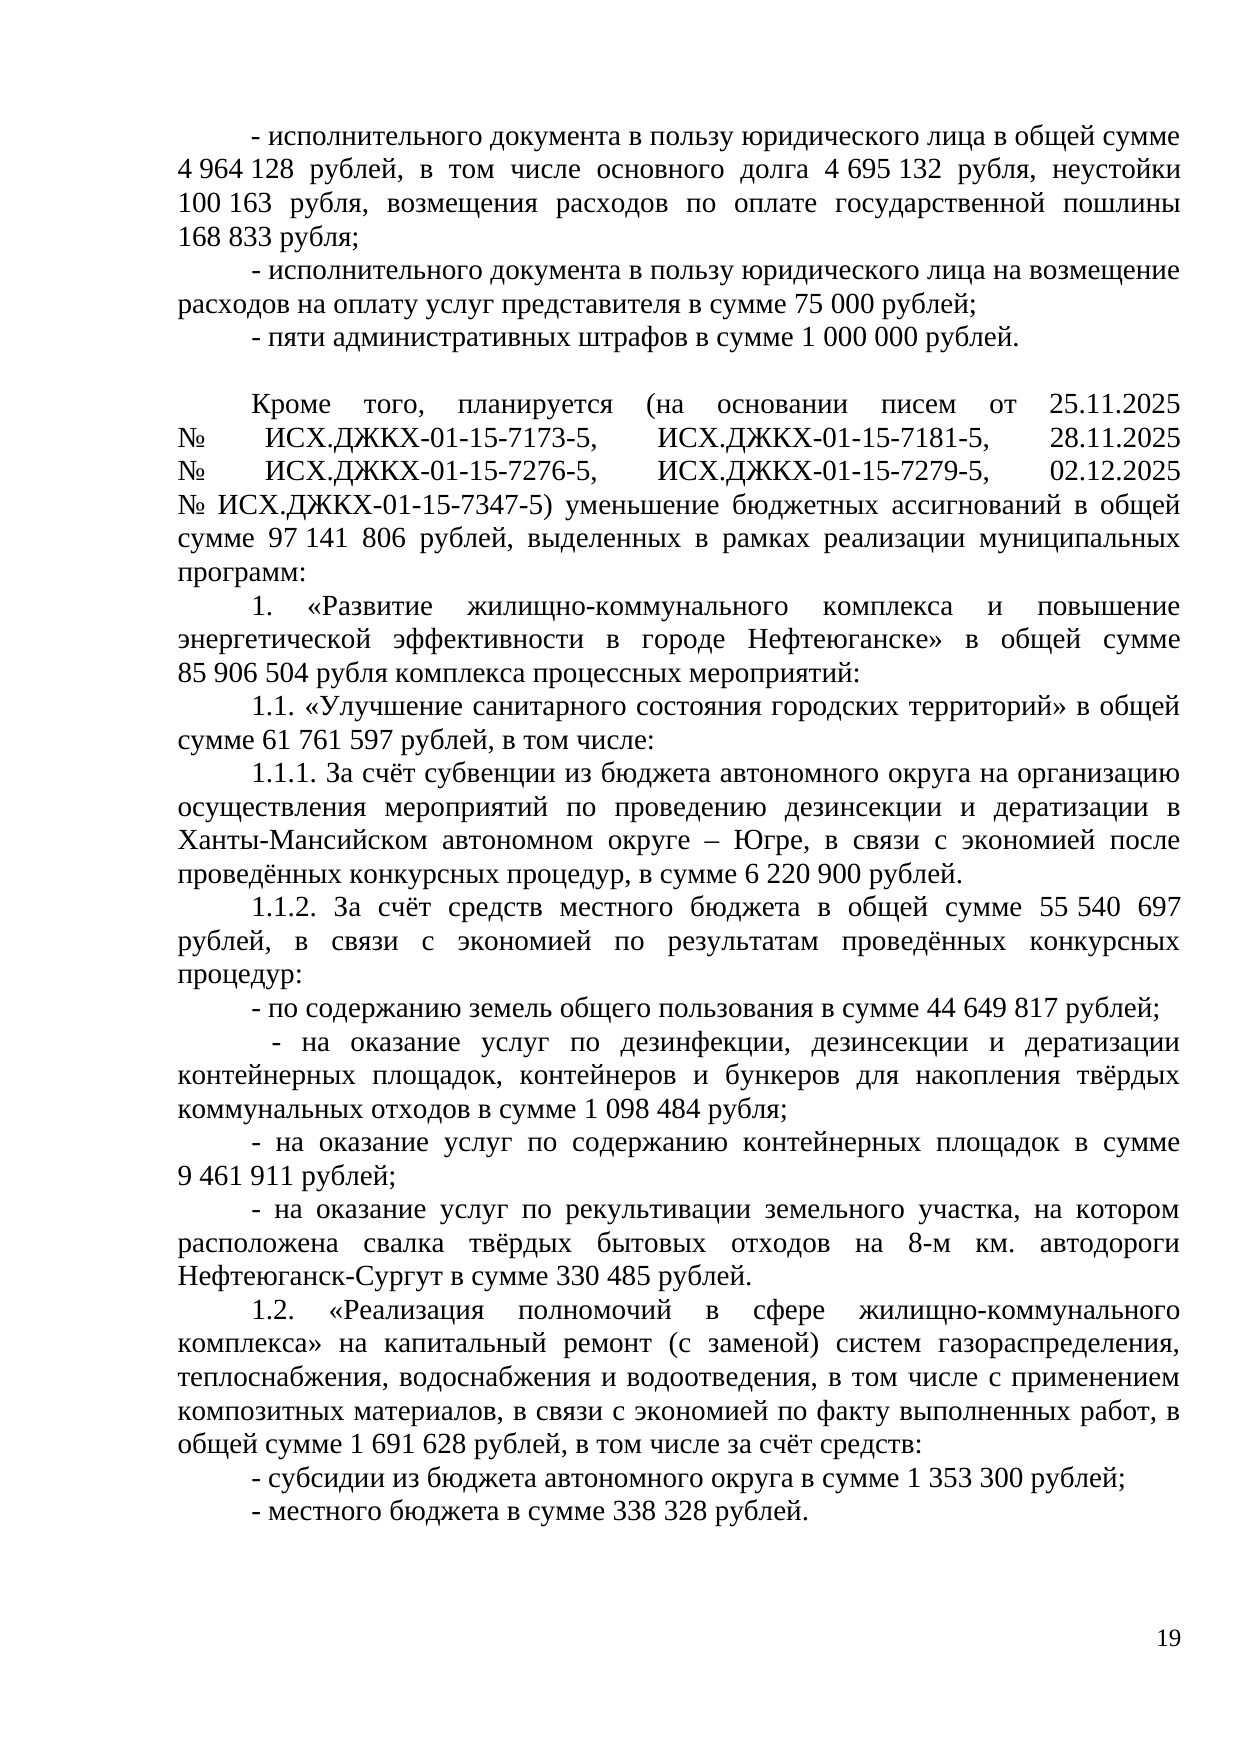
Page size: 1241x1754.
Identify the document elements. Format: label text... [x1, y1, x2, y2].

text - пяти административных штрафов в сумме 1 000 000 рублей. [177, 319, 1181, 353]
text - по содержанию земель общего пользования в сумме 44 649 817 рублей; [177, 990, 1181, 1024]
text - местного бюджета в сумме 338 328 рублей. [177, 1493, 1181, 1527]
text 1.1. «Улучшение санитарного состояния городских территорий» в общей сумме 61 761 597 рублей, в том числе: [177, 688, 1181, 755]
text 1.1.2. За счёт средств местного бюджета в общей сумме 55 540 697 рублей, в связи с экономией по результатам проведённых конкурсных процедур: [177, 889, 1181, 990]
text Кроме того, планируется (на основании писем от 25.11.2025 № ИСХ.ДЖКХ-01-15-7173-5, ИСХ.ДЖКХ-01-15-7181-5, 28.11.2025 № ИСХ.ДЖКХ-01-15-7276-5, ИСХ.ДЖКХ-01-15-7279-5, 02.12.2025 № ИСХ.ДЖКХ-01-15-7347-5) уменьшение бюджетных ассигнований в общей сумме 97 141 806 рублей, выделенных в рамках реализации муниципальных программ: [177, 386, 1181, 588]
text 1.2. «Реализация полномочий в сфере жилищно-коммунального комплекса» на капитальный ремонт (с заменой) систем газораспределения, теплоснабжения, водоснабжения и водоотведения, в том числе с применением композитных материалов, в связи с экономией по факту выполненных работ, в общей сумме 1 691 628 рублей, в том числе за счёт средств: [177, 1292, 1181, 1460]
text - на оказание услуг по содержанию контейнерных площадок в сумме 9 461 911 рублей; [177, 1124, 1181, 1191]
text - на оказание услуг по рекультивации земельного участка, на котором расположена свалка твёрдых бытовых отходов на 8-м км. автодороги Нефтеюганск-Сургут в сумме 330 485 рублей. [177, 1191, 1181, 1292]
text - на оказание услуг по дезинфекции, дезинсекции и дератизации контейнерных площадок, контейнеров и бункеров для накопления твёрдых коммунальных отходов в сумме 1 098 484 рубля; [177, 1024, 1181, 1124]
text - субсидии из бюджета автономного округа в сумме 1 353 300 рублей; [177, 1460, 1181, 1493]
text 1.1.1. За счёт субвенции из бюджета автономного округа на организацию осуществления мероприятий по проведению дезинсекции и дератизации в Ханты-Мансийском автономном округе – Югре, в связи с экономией после проведённых конкурсных процедур, в сумме 6 220 900 рублей. [177, 755, 1181, 889]
list - исполнительного документа в пользу юридического лица в общей сумме 4 964 128 рублей, в том числе основного долга 4 695 132 рубля, неустойки 100 163 рубля, возмещения расходов по оплате государственной пошлины 168 833 рубля; [177, 118, 1181, 252]
text 1. «Развитие жилищно-коммунального комплекса и повышение энергетической эффективности в городе Нефтеюганске» в общей сумме 85 906 504 рубля комплекса процессных мероприятий: [177, 588, 1181, 688]
text - исполнительного документа в пользу юридического лица на возмещение расходов на оплату услуг представителя в сумме 75 000 рублей; [177, 252, 1181, 319]
